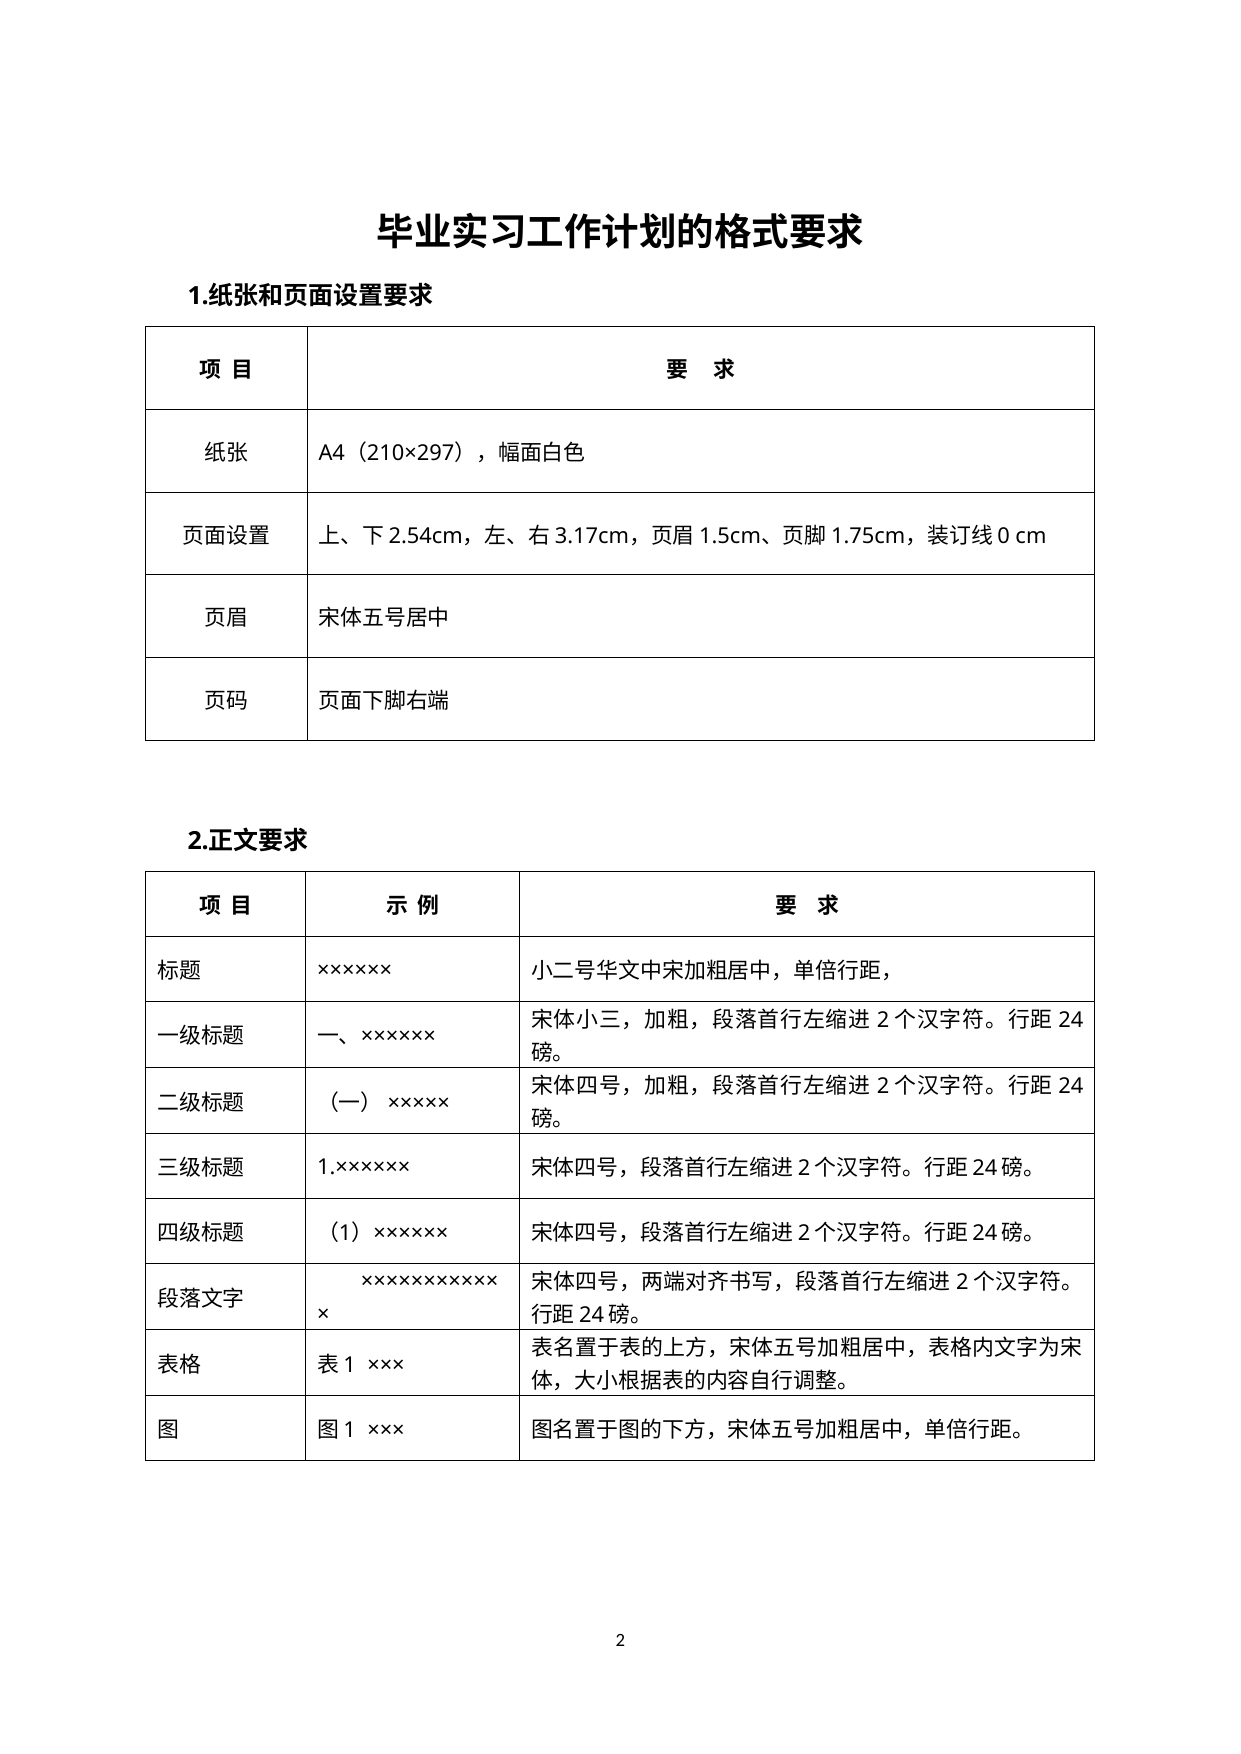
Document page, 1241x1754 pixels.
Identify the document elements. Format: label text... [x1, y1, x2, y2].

table_cell （1）×××××× [306, 1199, 519, 1263]
table_cell 二级标题 [146, 1068, 305, 1133]
table_cell 宋体小三，加粗，段落首行左缩进2个汉字符。行距24磅。 [520, 1002, 1094, 1067]
table_cell 四级标题 [146, 1199, 305, 1263]
table_cell 表1 ××× [306, 1330, 519, 1395]
table_cell 页眉 [146, 575, 307, 657]
table_cell 宋体四号，段落首行左缩进2个汉字符。行距24磅。 [520, 1134, 1094, 1198]
table_cell 宋体四号，段落首行左缩进2个汉字符。行距24磅。 [520, 1199, 1094, 1263]
table_header 示 例 [306, 872, 519, 936]
table_header 要 求 [308, 327, 1094, 409]
table_cell 页面设置 [146, 493, 307, 574]
text 2.正文要求 [187, 806, 1053, 871]
text 1.纸张和页面设置要求 [187, 261, 1053, 326]
table_cell 宋体四号，两端对齐书写，段落首行左缩进2个汉字符。行距24磅。 [520, 1264, 1094, 1329]
table_cell 一、×××××× [306, 1002, 519, 1067]
table_header 项 目 [146, 327, 307, 409]
table_header 项 目 [146, 872, 305, 936]
table_cell 图 [146, 1396, 305, 1460]
table_cell 页码 [146, 658, 307, 740]
text 毕业实习工作计划的格式要求 [187, 196, 1053, 261]
table_cell （一） ××××× [306, 1068, 519, 1133]
table_cell 宋体五号居中 [308, 575, 1094, 657]
table_cell 宋体四号，加粗，段落首行左缩进2个汉字符。行距24磅。 [520, 1068, 1094, 1133]
table_header 要 求 [520, 872, 1094, 936]
table_cell 表格 [146, 1330, 305, 1395]
table_cell 图名置于图的下方，宋体五号加粗居中，单倍行距。 [520, 1396, 1094, 1460]
table_cell 表名置于表的上方，宋体五号加粗居中，表格内文字为宋体，大小根据表的内容自行调整。 [520, 1330, 1094, 1395]
table_cell 上、下2.54cm，左、右3.17cm，页眉1.5cm、页脚1.75cm，装订线0 cm [308, 493, 1094, 574]
table_cell 1.×××××× [306, 1134, 519, 1198]
table_cell 标题 [146, 937, 305, 1001]
table_cell ×××××××××××× [306, 1264, 519, 1329]
table_cell 三级标题 [146, 1134, 305, 1198]
table_cell 段落文字 [146, 1264, 305, 1329]
table_cell 一级标题 [146, 1002, 305, 1067]
table_cell ×××××× [306, 937, 519, 1001]
table_cell 页面下脚右端 [308, 658, 1094, 740]
table_cell 图1 ××× [306, 1396, 519, 1460]
table_cell A4（210×297），幅面白色 [308, 410, 1094, 492]
table_cell 小二号华文中宋加粗居中，单倍行距， [520, 937, 1094, 1001]
table_cell 纸张 [146, 410, 307, 492]
